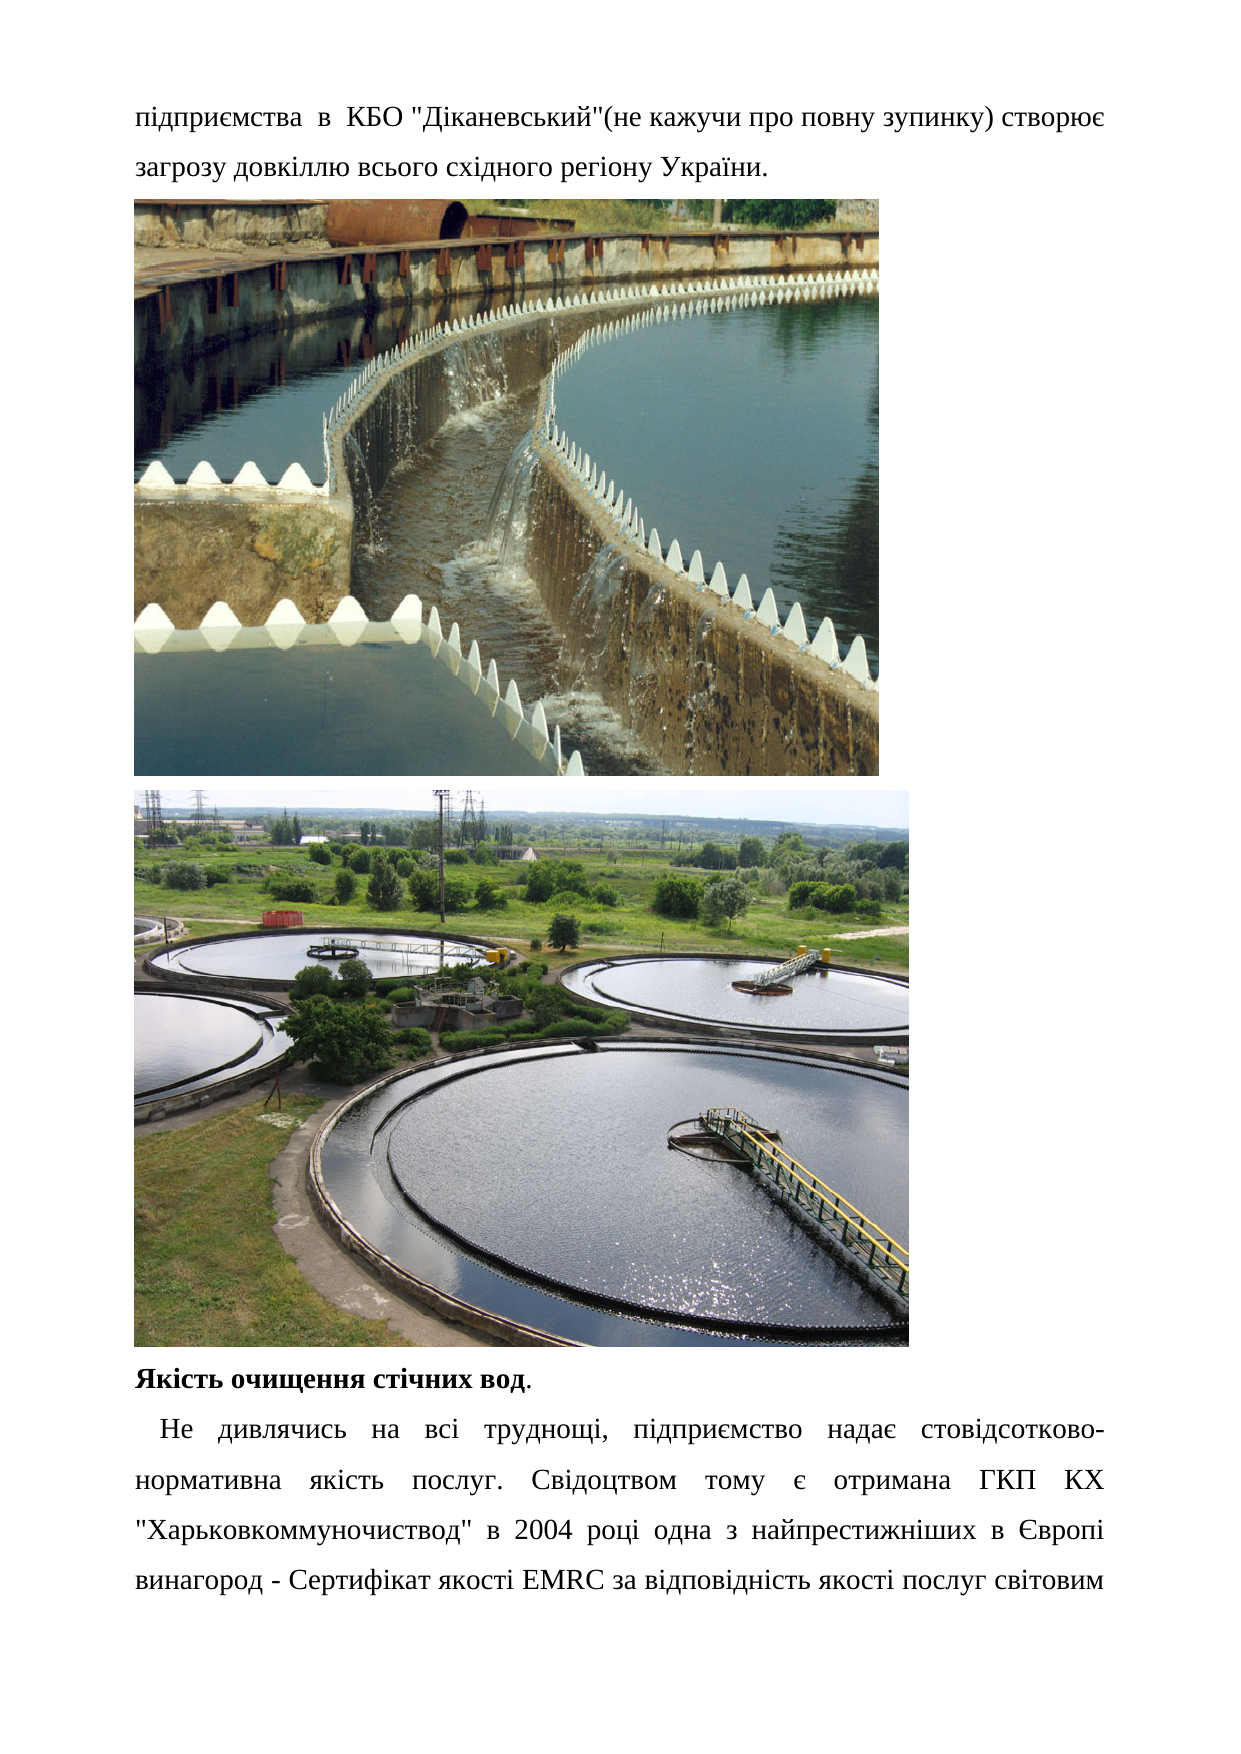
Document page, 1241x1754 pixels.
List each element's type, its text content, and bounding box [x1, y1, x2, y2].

picture [134, 790, 909, 1347]
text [135, 99, 1105, 183]
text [135, 1411, 1105, 1596]
picture [134, 199, 879, 776]
text Якість очищення стічних вод. [135, 1361, 1105, 1395]
